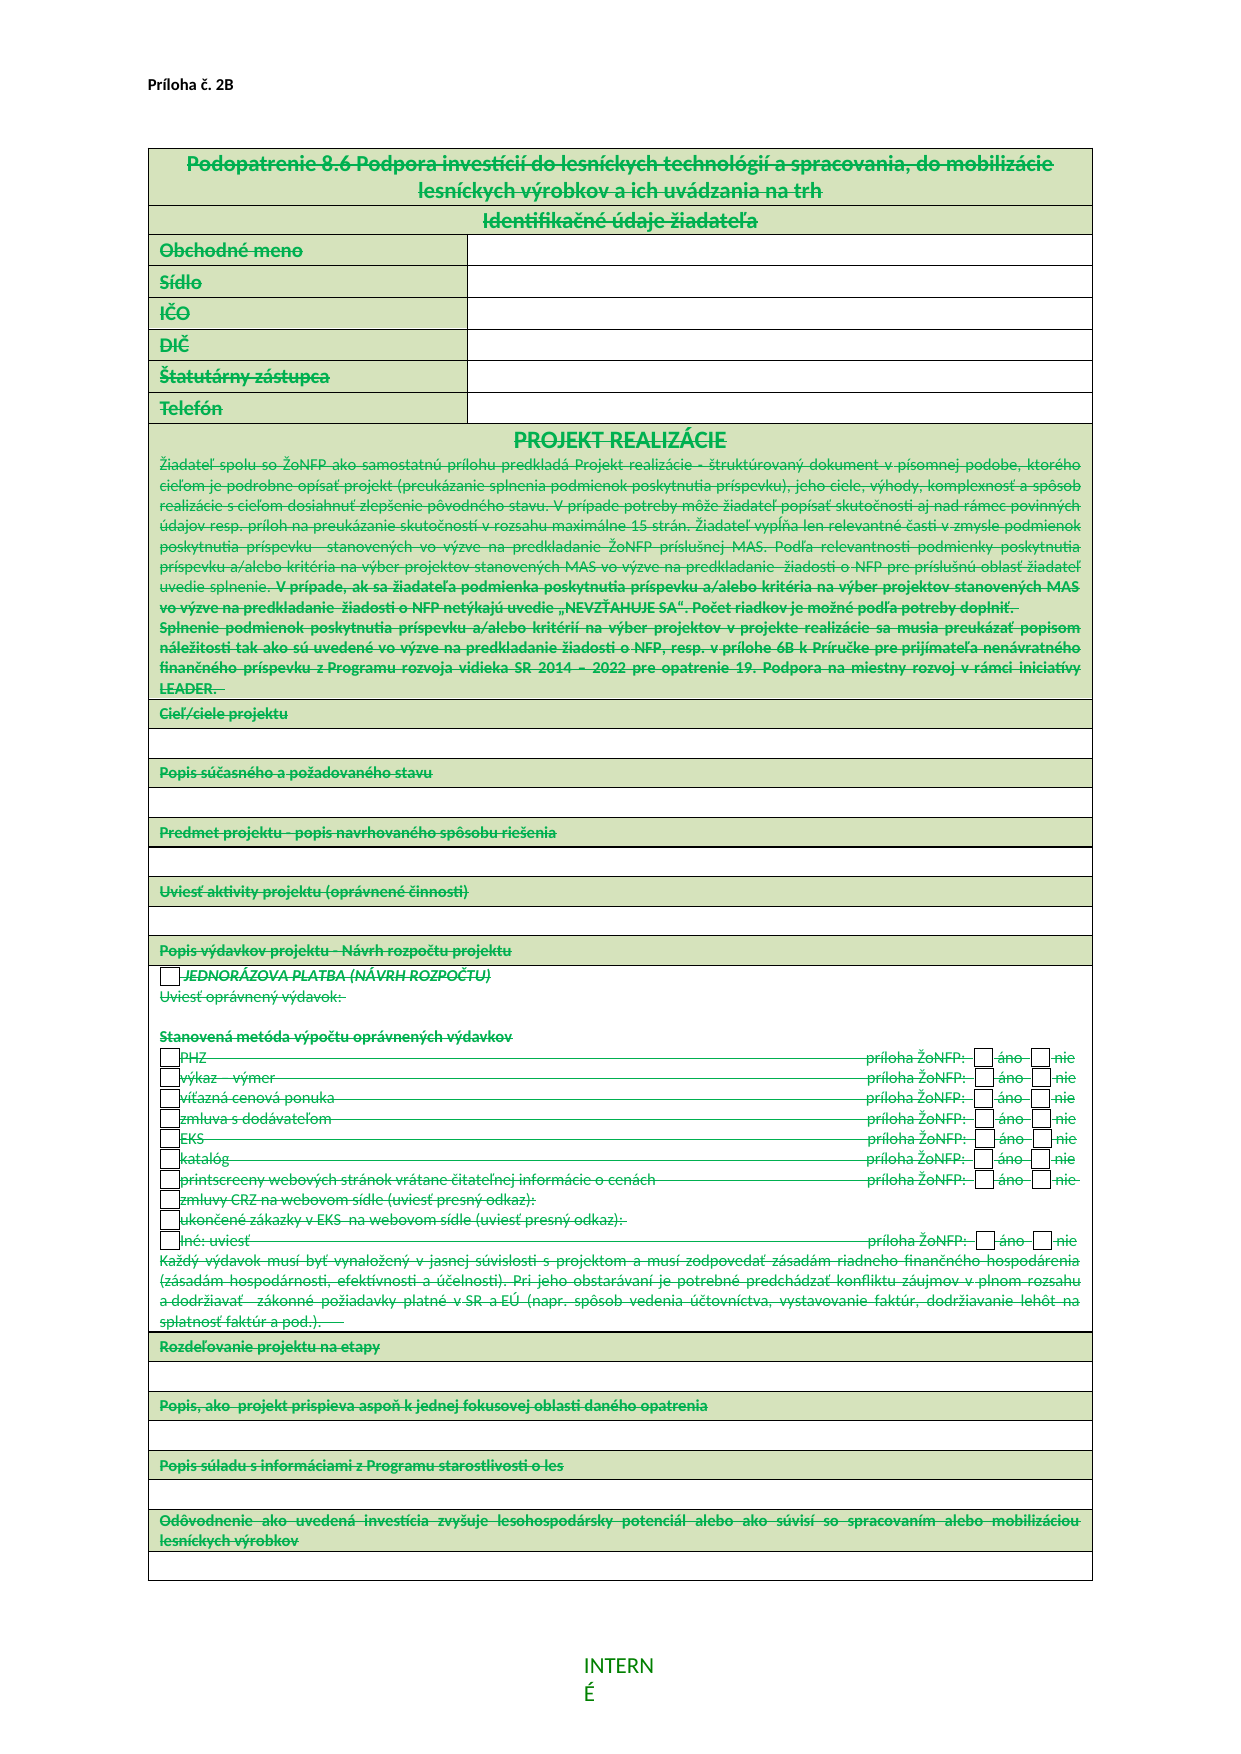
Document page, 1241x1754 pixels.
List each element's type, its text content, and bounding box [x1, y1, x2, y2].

table_cell [149, 1552, 1092, 1580]
table_cell [149, 907, 1092, 935]
table_cell Popis súladu s informáciami z Programu starostlivosti o les [149, 1451, 1092, 1479]
table_cell [149, 848, 1092, 876]
table_cell Predmet projektu - popis navrhovaného spôsobu riešenia [149, 818, 1092, 846]
table_cell DIČ [149, 330, 467, 360]
table_cell [468, 298, 1092, 328]
table_cell Uviesť aktivity projektu (oprávnené činnosti) [149, 877, 1092, 906]
table_cell Obchodné meno [149, 235, 467, 265]
table_cell Odôvodnenie ako uvedená investícia zvyšuje lesohospodársky potenciál alebo ako súvisí so spracovaním alebo mobilizáciou lesníckych výrobkov [149, 1510, 1092, 1551]
table_cell IČO [149, 298, 467, 328]
table_cell [149, 1421, 1092, 1450]
table_cell Identifikačné údaje žiadateľa [149, 206, 1092, 234]
table_cell Cieľ/ciele projektu [149, 700, 1092, 728]
table_cell [149, 1480, 1092, 1509]
table_cell Popis výdavkov projektu - Návrh rozpočtu projektu [149, 936, 1092, 965]
table_cell Štatutárny zástupca [149, 361, 467, 392]
table_cell Popis súčasného a požadovaného stavu [149, 759, 1092, 787]
table_cell PROJEKT REALIZÁCIE Žiadateľ spolu so ŽoNFP ako samostatnú prílohu predkladá Projekt realizácie - štruktúrovaný dokument v písomnej podobe, ktorého cieľom je podrobne opísať projekt (preukázanie splnenia podmienok poskytnutia príspevku), jeho ciele, výhody, komplexnosť a spôsob realizácie s cieľom dosiahnuť zlepšenie pôvodného stavu. V prípade potreby môže žiadateľ popísať skutočnosti aj nad rámec povinných údajov resp. príloh na preukázanie skutočností v rozsahu maximálne 15 strán. Žiadateľ vypĺňa len relevantné časti v zmysle podmienok poskytnutia príspevku stanovených vo výzve na predkladanie ŽoNFP príslušnej MAS. Podľa relevantnosti podmienky poskytnutia príspevku a/alebo kritéria na výber projektov stanovených MAS vo výzve na predkladanie žiadosti o NFP pre príslušnú oblasť žiadateľ uvedie splnenie. V prípade, ak sa žiadateľa podmienka poskytnutia príspevku a/alebo kritéria na výber projektov stanovených MAS vo výzve na predkladanie žiadosti o NFP netýkajú uvedie „NEVZŤAHUJE SA“. Počet riadkov je možné podľa potreby doplniť. Splnenie podmienok poskytnutia príspevku a/alebo kritérií na výber projektov v projekte realizácie sa musia preukázať popisom náležitosti tak ako sú uvedené vo výzve na predkladanie žiadosti o NFP, resp. v prílohe 6B k Príručke pre prijímateľa nenávratného finančného príspevku z Programu rozvoja vidieka SR 2014 – 2022 pre opatrenie 19. Podpora na miestny rozvoj v rámci iniciatívy LEADER. [149, 424, 1092, 698]
table_header Podopatrenie 8.6 Podpora investícií do lesníckych technológií a spracovania, do mobilizácie lesníckych výrobkov a ich uvádzania na trh [149, 149, 1092, 205]
table_cell [468, 235, 1092, 265]
table_cell Telefón [149, 393, 467, 423]
table_cell [149, 729, 1092, 758]
table_cell Sídlo [149, 266, 467, 297]
table_cell [468, 266, 1092, 297]
table_cell Rozdeľovanie projektu na etapy [149, 1333, 1092, 1361]
table_cell Popis, ako projekt prispieva aspoň k jednej fokusovej oblasti daného opatrenia [149, 1392, 1092, 1420]
table_cell [149, 1362, 1092, 1391]
table_cell [149, 788, 1092, 817]
table_cell [468, 393, 1092, 423]
table_cell JEDNORÁZOVA PLATBA (NÁVRH ROZPOČTU) Uviesť oprávnený výdavok: Stanovená metóda výpočtu oprávnených výdavkov PHZ príloha ŽoNFP: áno nie výkaz – výmer príloha ŽoNFP: áno nie víťazná cenová ponuka príloha ŽoNFP: áno nie zmluva s dodávateľom príloha ŽoNFP: áno nie EKS príloha ŽoNFP: áno nie katalóg príloha ŽoNFP: áno nie printscreeny webových stránok vrátane čitateľnej informácie o cenách príloha ŽoNFP: áno nie zmluvy CRZ na webovom sídle (uviesť presný odkaz): ukončené zákazky v EKS na webovom sídle (uviesť presný odkaz): Iné: uviesť príloha ŽoNFP: áno nie Každý výdavok musí byť vynaložený v jasnej súvislosti s projektom a musí zodpovedať zásadám riadneho finančného hospodárenia (zásadám hospodárnosti, efektívnosti a účelnosti). Pri jeho obstarávaní je potrebné predchádzať konfliktu záujmov v plnom rozsahu a dodržiavať zákonné požiadavky platné v SR a EÚ (napr. spôsob vedenia účtovníctva, vystavovanie faktúr, dodržiavanie lehôt na splatnosť faktúr a pod.). [149, 966, 1092, 1331]
table_cell [468, 330, 1092, 360]
table_cell [468, 361, 1092, 392]
